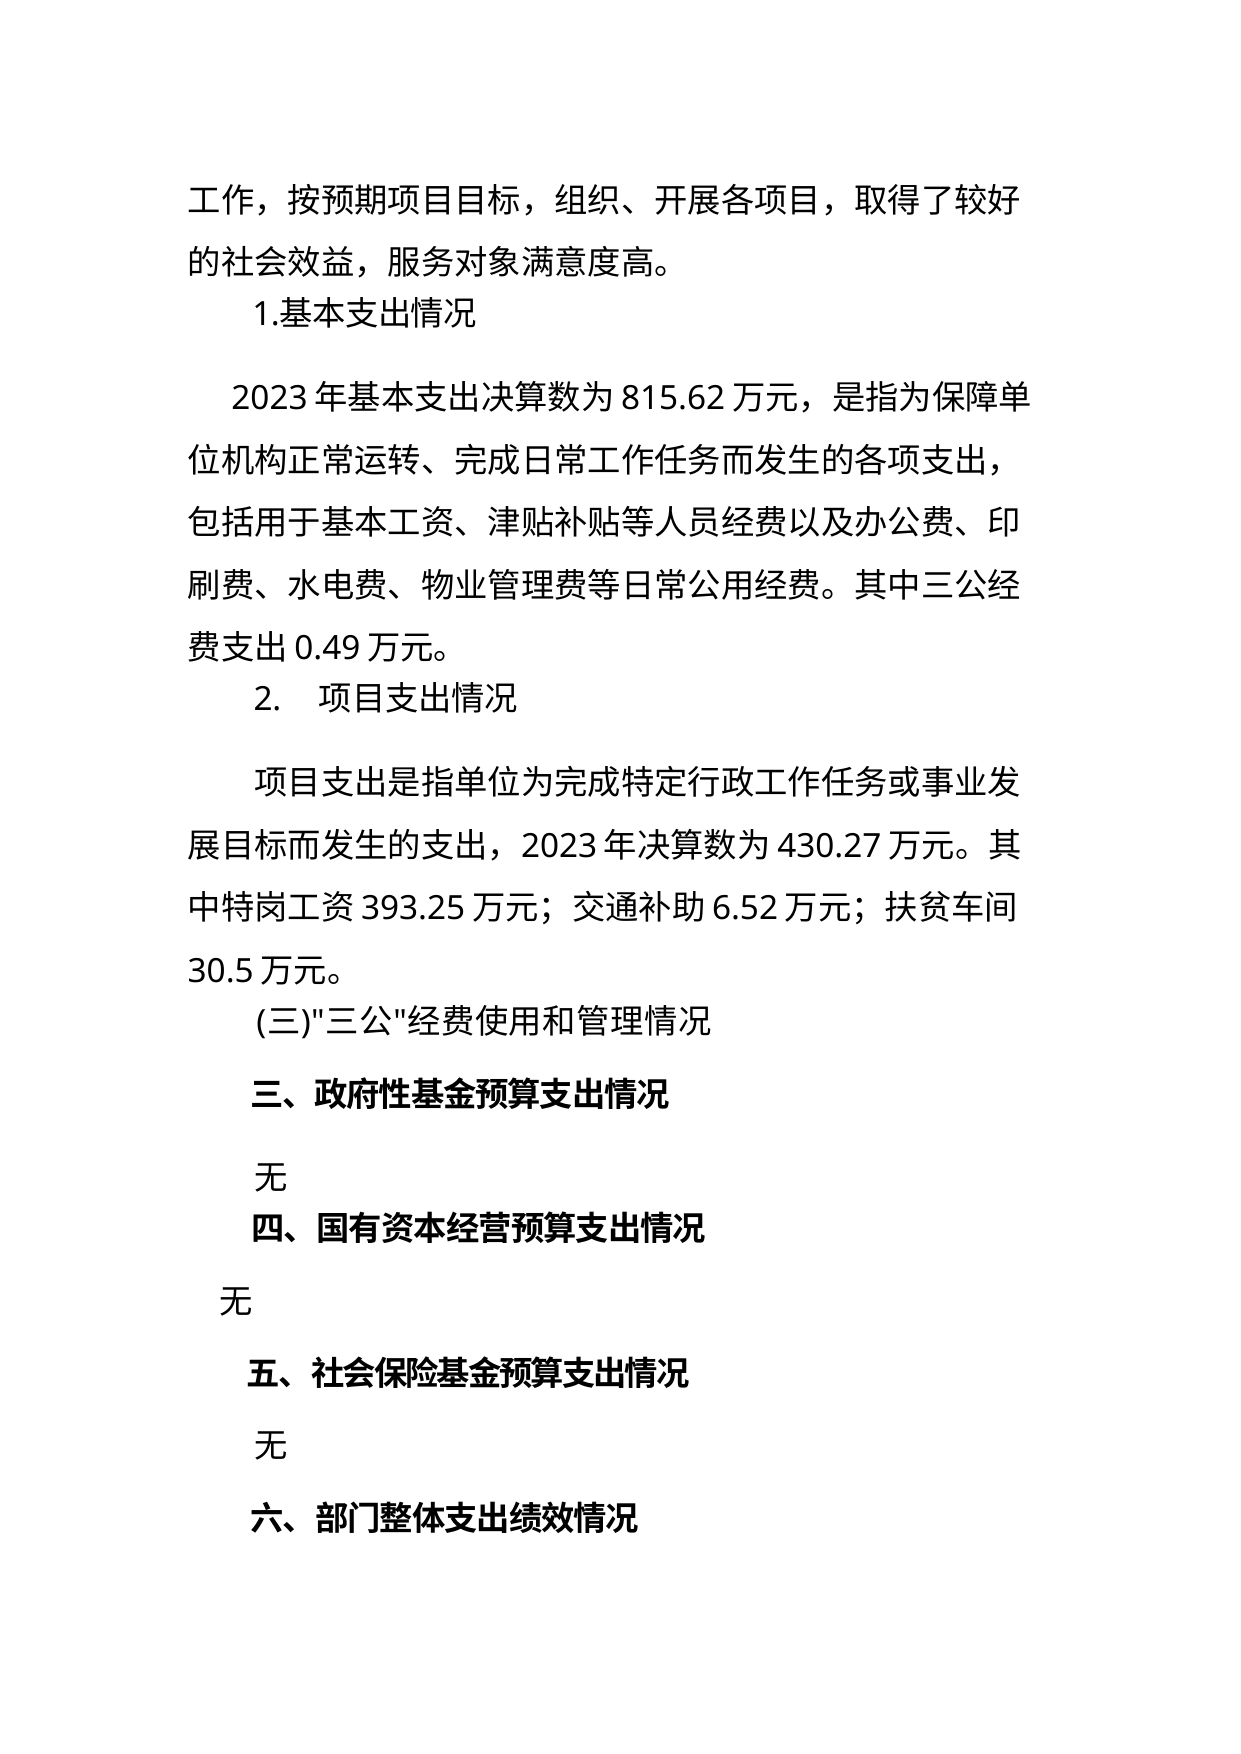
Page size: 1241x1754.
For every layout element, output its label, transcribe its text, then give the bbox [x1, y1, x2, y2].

list 无 [187, 1419, 1053, 1467]
text 1.基本支出情况 [187, 287, 1053, 335]
text 三、政府性基金预算支出情况 [187, 1067, 1053, 1116]
text 项目支出是指单位为完成特定行政工作任务或事业发展目标而发生的支出，2023年决算数为430.27万元。其中特岗工资393.25万元；交通补助6.52万元；扶贫车间30.5万元。 [187, 745, 1053, 995]
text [187, 162, 1053, 287]
text (三)"三公"经费使用和管理情况 [187, 995, 1053, 1043]
list 国有资本经营预算支出情况 [187, 1202, 1053, 1250]
list 2023年基本支出决算数为815.62万元，是指为保障单位机构正常运转、完成日常工作任务而发生的各项支出，包括用于基本工资、津贴补贴等人员经费以及办公费、印刷费、水电费、物业管理费等日常公用经费。其中三公经费支出0.49万元。 [187, 359, 1053, 672]
list 社会保险基金预算支出情况 [187, 1347, 1053, 1395]
text 六、部门整体支出绩效情况 [187, 1491, 1053, 1539]
list 无 [187, 1274, 1053, 1323]
text 无 [187, 1139, 1053, 1202]
list 项目支出情况 [187, 672, 1053, 721]
